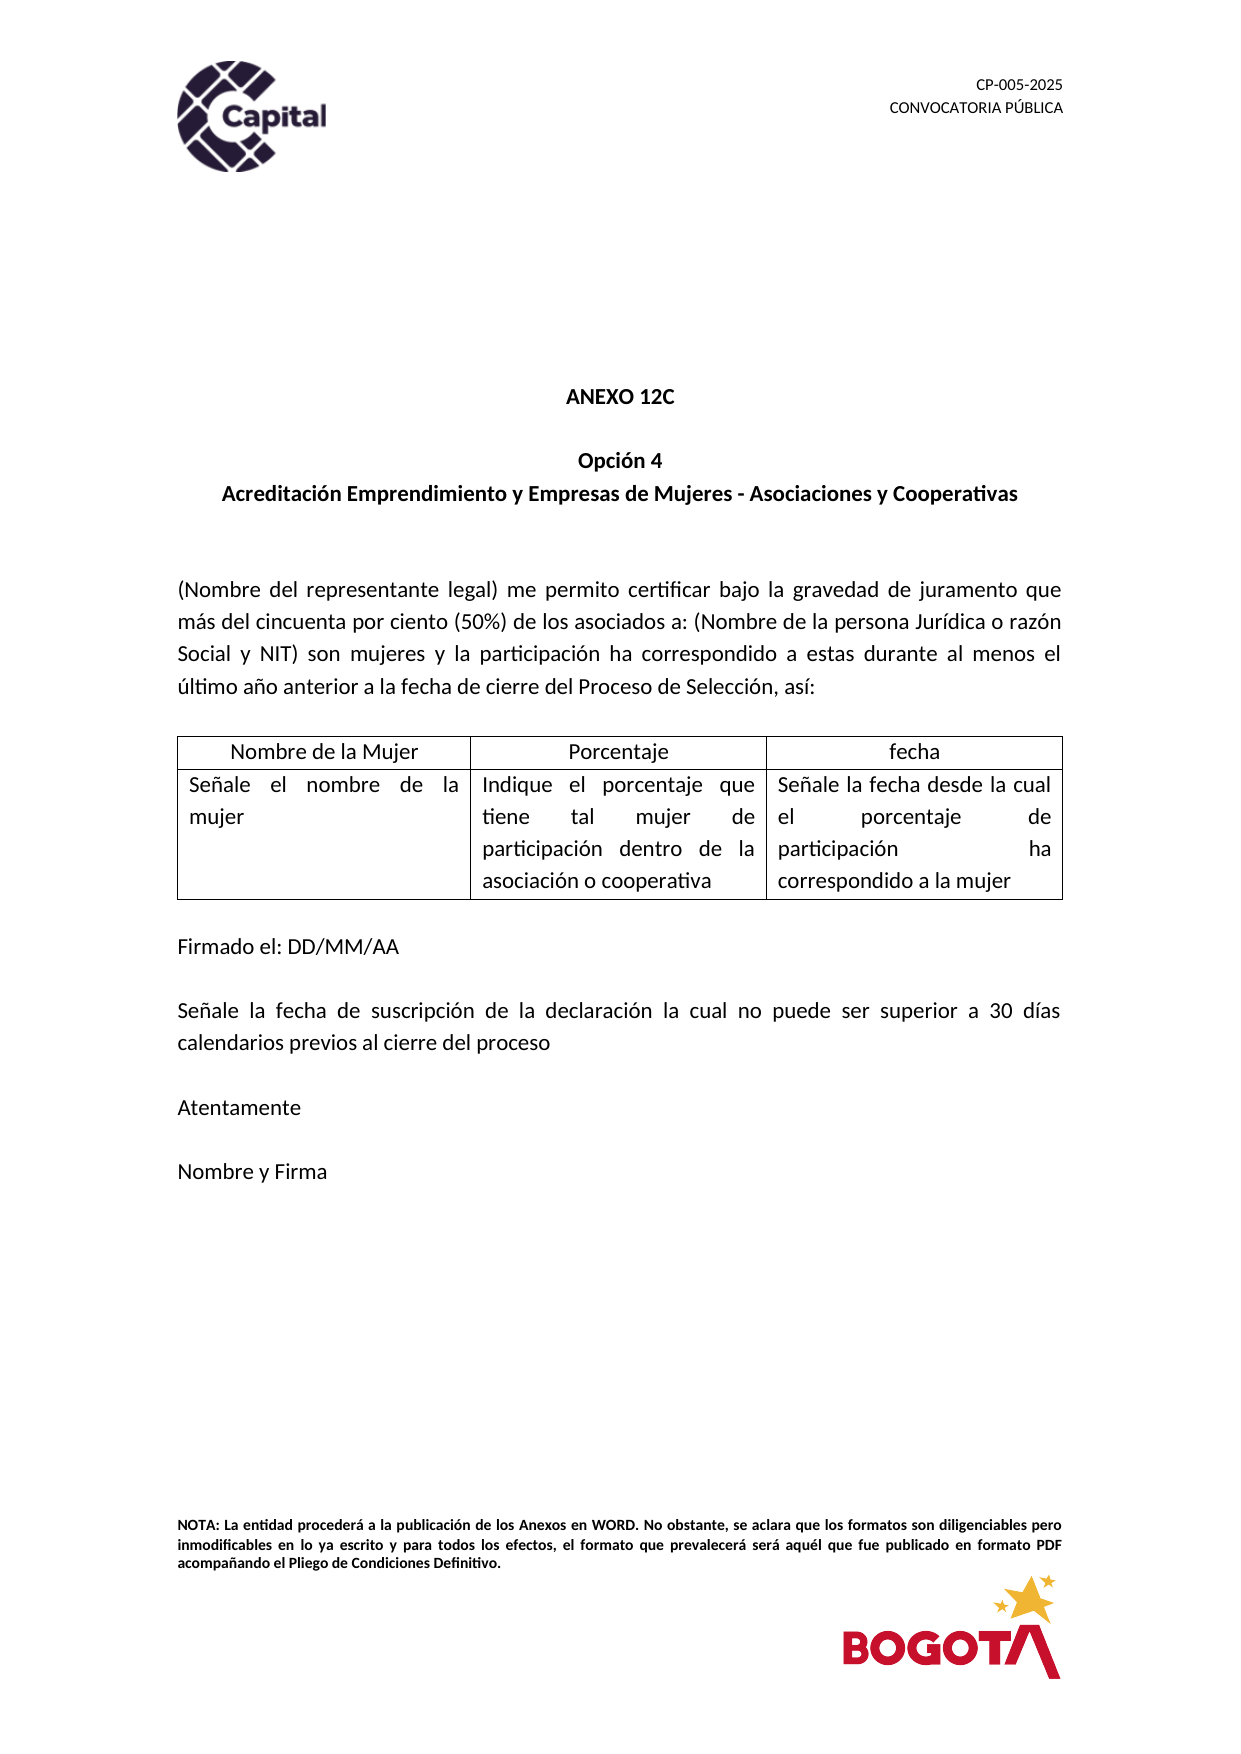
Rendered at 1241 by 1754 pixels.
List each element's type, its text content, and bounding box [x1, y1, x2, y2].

text Señale la fecha de suscripción de la declaración la cual no puede ser superior a 30 días calendarios previos al cierre del proceso [177, 996, 1063, 1056]
table_cell Indique el porcentaje que tiene tal mujer de participación dentro de la asociación o cooperativa [471, 770, 766, 898]
picture [177, 61, 326, 172]
table_header fecha [767, 737, 1062, 769]
text Nombre y Firma [177, 1157, 1063, 1185]
table_cell Señale la fecha desde la cual el porcentaje de participación ha correspondido a la mujer [767, 770, 1062, 898]
text ANEXO 12C [177, 382, 1063, 410]
picture [840, 1572, 1064, 1681]
table_cell Señale el nombre de la mujer [178, 770, 470, 898]
table_header Nombre de la Mujer [178, 737, 470, 769]
text Firmado el: DD/MM/AA [177, 932, 1063, 960]
text Opción 4 [177, 446, 1063, 474]
text (Nombre del representante legal) me permito certificar bajo la gravedad de juramento que más del cincuenta por ciento (50%) de los asociados a: (Nombre de la persona Jurídica o razón Social y NIT) son mujeres y la participación ha correspondido a estas durante al menos el último año anterior a la fecha de cierre del Proceso de Selección, así: [177, 575, 1063, 700]
text Acreditación Emprendimiento y Empresas de Mujeres - Asociaciones y Cooperativas [177, 479, 1063, 507]
text Atentamente [177, 1093, 1063, 1121]
table_header Porcentaje [471, 737, 766, 769]
